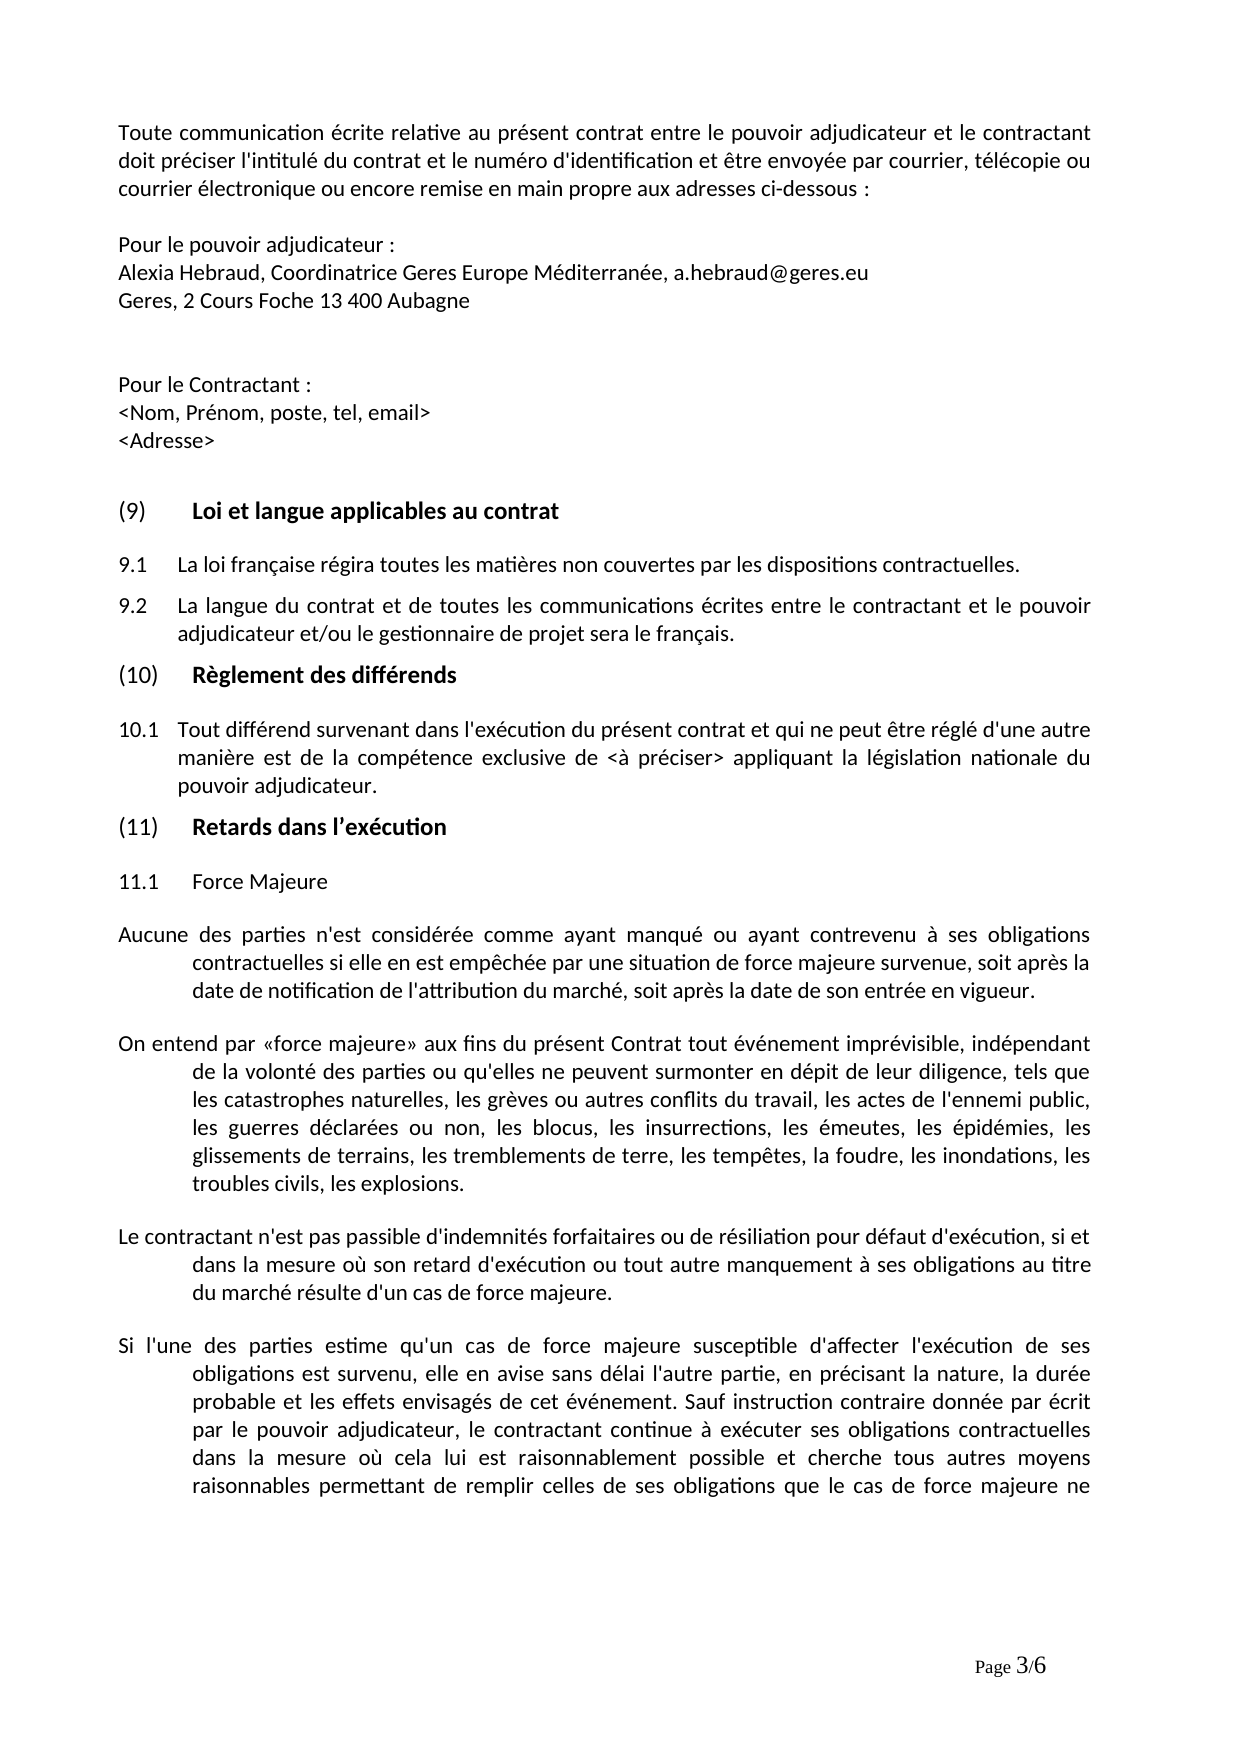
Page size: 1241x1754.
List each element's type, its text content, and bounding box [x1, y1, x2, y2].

text Aucune des parties n'est considérée comme ayant manqué ou ayant contrevenu à ses obligations contractuelles si elle en est empêchée par une situation de force majeure survenue, soit après la date de notification de l'attribution du marché, soit après la date de son entrée en vigueur. [118, 920, 1092, 1004]
list Retards dans l’exécution [118, 812, 1092, 842]
text Alexia Hebraud, Coordinatrice Geres Europe Méditerranée, a.hebraud@geres.eu [118, 258, 1092, 286]
text Le contractant n'est pas passible d'indemnités forfaitaires ou de résiliation pour défaut d'exécution, si et dans la mesure où son retard d'exécution ou tout autre manquement à ses obligations au titre du marché résulte d'un cas de force majeure. [118, 1222, 1092, 1306]
list Règlement des différends [118, 659, 1092, 690]
text Pour le pouvoir adjudicateur : [118, 230, 1092, 258]
list Loi et langue applicables au contrat [118, 495, 1092, 525]
text Toute communication écrite relative au présent contrat entre le pouvoir adjudicateur et le contractant doit préciser l'intitulé du contrat et le numéro d'identification et être envoyée par courrier, télécopie ou courrier électronique ou encore remise en main propre aux adresses ci-dessous : [118, 118, 1092, 202]
text <Adresse> [118, 426, 1092, 454]
text 9.1 La loi française régira toutes les matières non couvertes par les dispositions contractuelles. [118, 550, 1092, 578]
text On entend par «force majeure» aux fins du présent Contrat tout événement imprévisible, indépendant de la volonté des parties ou qu'elles ne peuvent surmonter en dépit de leur diligence, tels que les catastrophes naturelles, les grèves ou autres conflits du travail, les actes de l'ennemi public, les guerres déclarées ou non, les blocus, les insurrections, les émeutes, les épidémies, les glissements de terrains, les tremblements de terre, les tempêtes, la foudre, les inondations, les troubles civils, les explosions. [118, 1029, 1092, 1197]
text Pour le Contractant : [118, 370, 1092, 398]
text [118, 1331, 1092, 1499]
text <Nom, Prénom, poste, tel, email> [118, 398, 1092, 426]
text 10.1 Tout différend survenant dans l'exécution du présent contrat et qui ne peut être réglé d'une autre manière est de la compétence exclusive de <à préciser> appliquant la législation nationale du pouvoir adjudicateur. [118, 715, 1092, 799]
text 11.1 Force Majeure [118, 867, 1092, 895]
text 9.2 La langue du contrat et de toutes les communications écrites entre le contractant et le pouvoir adjudicateur et/ou le gestionnaire de projet sera le français. [118, 591, 1092, 647]
text Geres, 2 Cours Foche 13 400 Aubagne [118, 286, 1092, 314]
